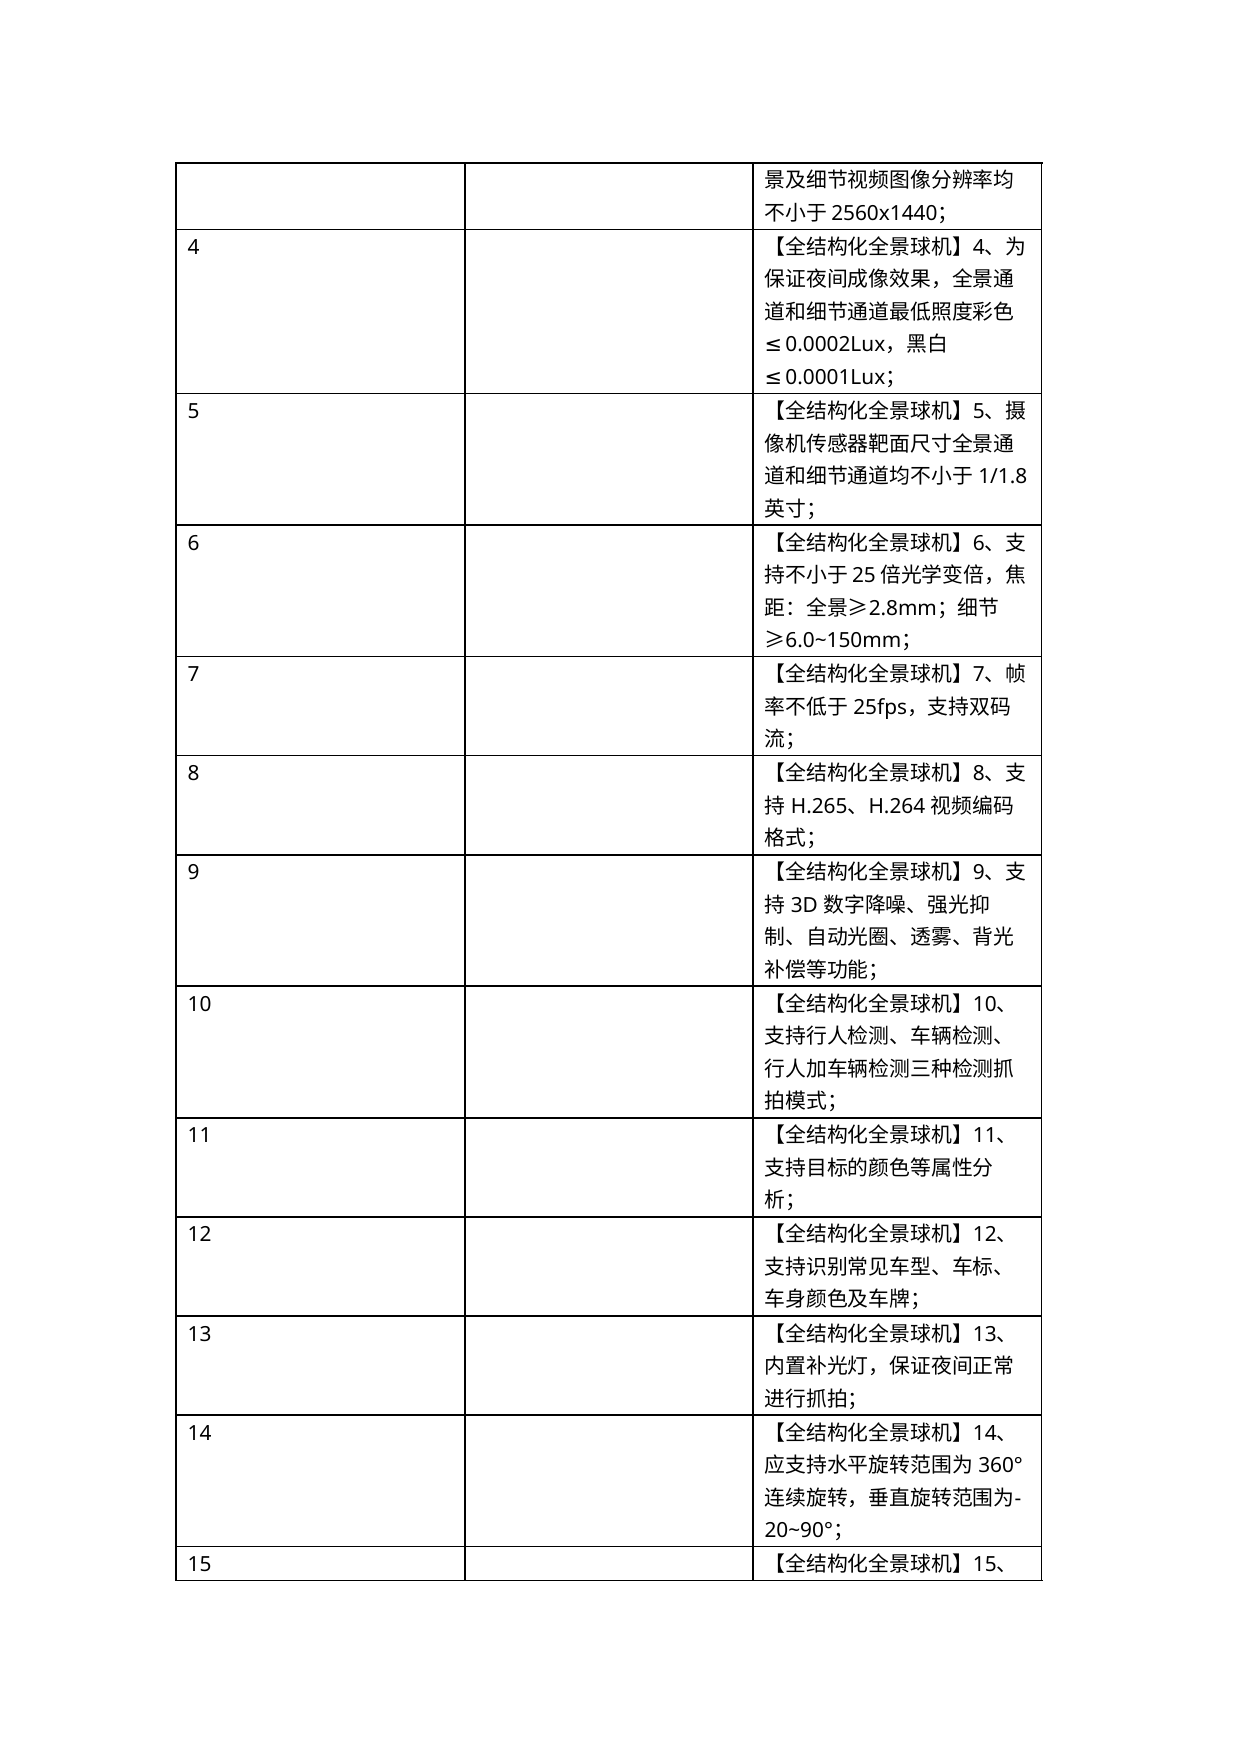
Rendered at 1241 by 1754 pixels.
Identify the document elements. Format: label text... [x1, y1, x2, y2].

table_cell 【全结构化全景球机】14、应支持水平旋转范围为 360°连续旋转，垂直旋转范围为-20~90°； [754, 1416, 1041, 1546]
table_cell 12 [177, 1218, 464, 1315]
table_cell 3 [177, 164, 464, 228]
table_cell [466, 526, 752, 656]
table_cell 4 [177, 230, 464, 393]
table_cell [466, 1547, 752, 1580]
table_cell 9 [177, 856, 464, 985]
table_cell 14 [177, 1416, 464, 1546]
table_cell 【全结构化全景球机】12、支持识别常见车型、车标、车身颜色及车牌； [754, 1218, 1041, 1315]
table_cell [466, 756, 752, 854]
table_cell 【全结构化全景球机】5、摄像机传感器靶面尺寸全景通道和细节通道均不小于 1/1.8英寸； [754, 394, 1041, 524]
table_cell 【全结构化全景球机】9、支持 3D 数字降噪、强光抑制、自动光圈、透雾、背光补偿等功能； [754, 856, 1041, 985]
table_cell 【全结构化全景球机】6、支持不小于25倍光学变倍，焦距：全景≥2.8mm；细节≥6.0~150mm； [754, 526, 1041, 656]
table_cell [466, 394, 752, 524]
table_cell 13 [177, 1317, 464, 1414]
table_cell 15 [177, 1547, 464, 1580]
table_cell 【全结构化全景球机】4、为保证夜间成像效果，全景通道和细节通道最低照度彩色≤0.0002Lux，黑白≤0.0001Lux； [754, 230, 1041, 393]
table_cell [466, 1317, 752, 1414]
table_cell 【全结构化全景球机】7、帧率不低于 25fps，支持双码流； [754, 657, 1041, 755]
table_cell [466, 1416, 752, 1546]
table_cell [466, 1218, 752, 1315]
table_cell [466, 856, 752, 985]
table_cell 8 [177, 756, 464, 854]
table_cell 【全结构化全景球机】10、支持行人检测、车辆检测、行人加车辆检测三种检测抓拍模式； [754, 987, 1041, 1117]
table_cell [466, 164, 752, 228]
table_cell 【全结构化全景球机】11、支持目标的颜色等属性分析； [754, 1119, 1041, 1216]
table_cell 10 [177, 987, 464, 1117]
table_cell 【全结构化全景球机】8、支持 H.265、H.264 视频编码格式； [754, 756, 1041, 854]
table_cell [466, 657, 752, 755]
table_cell 6 [177, 526, 464, 656]
table_cell [466, 987, 752, 1117]
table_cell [754, 164, 1041, 228]
table_cell [466, 230, 752, 393]
table_cell 5 [177, 394, 464, 524]
table_cell 7 [177, 657, 464, 755]
table_cell 11 [177, 1119, 464, 1216]
table_cell 【全结构化全景球机】13、内置补光灯，保证夜间正常进行抓拍； [754, 1317, 1041, 1414]
table_cell [466, 1119, 752, 1216]
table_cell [754, 1547, 1041, 1580]
